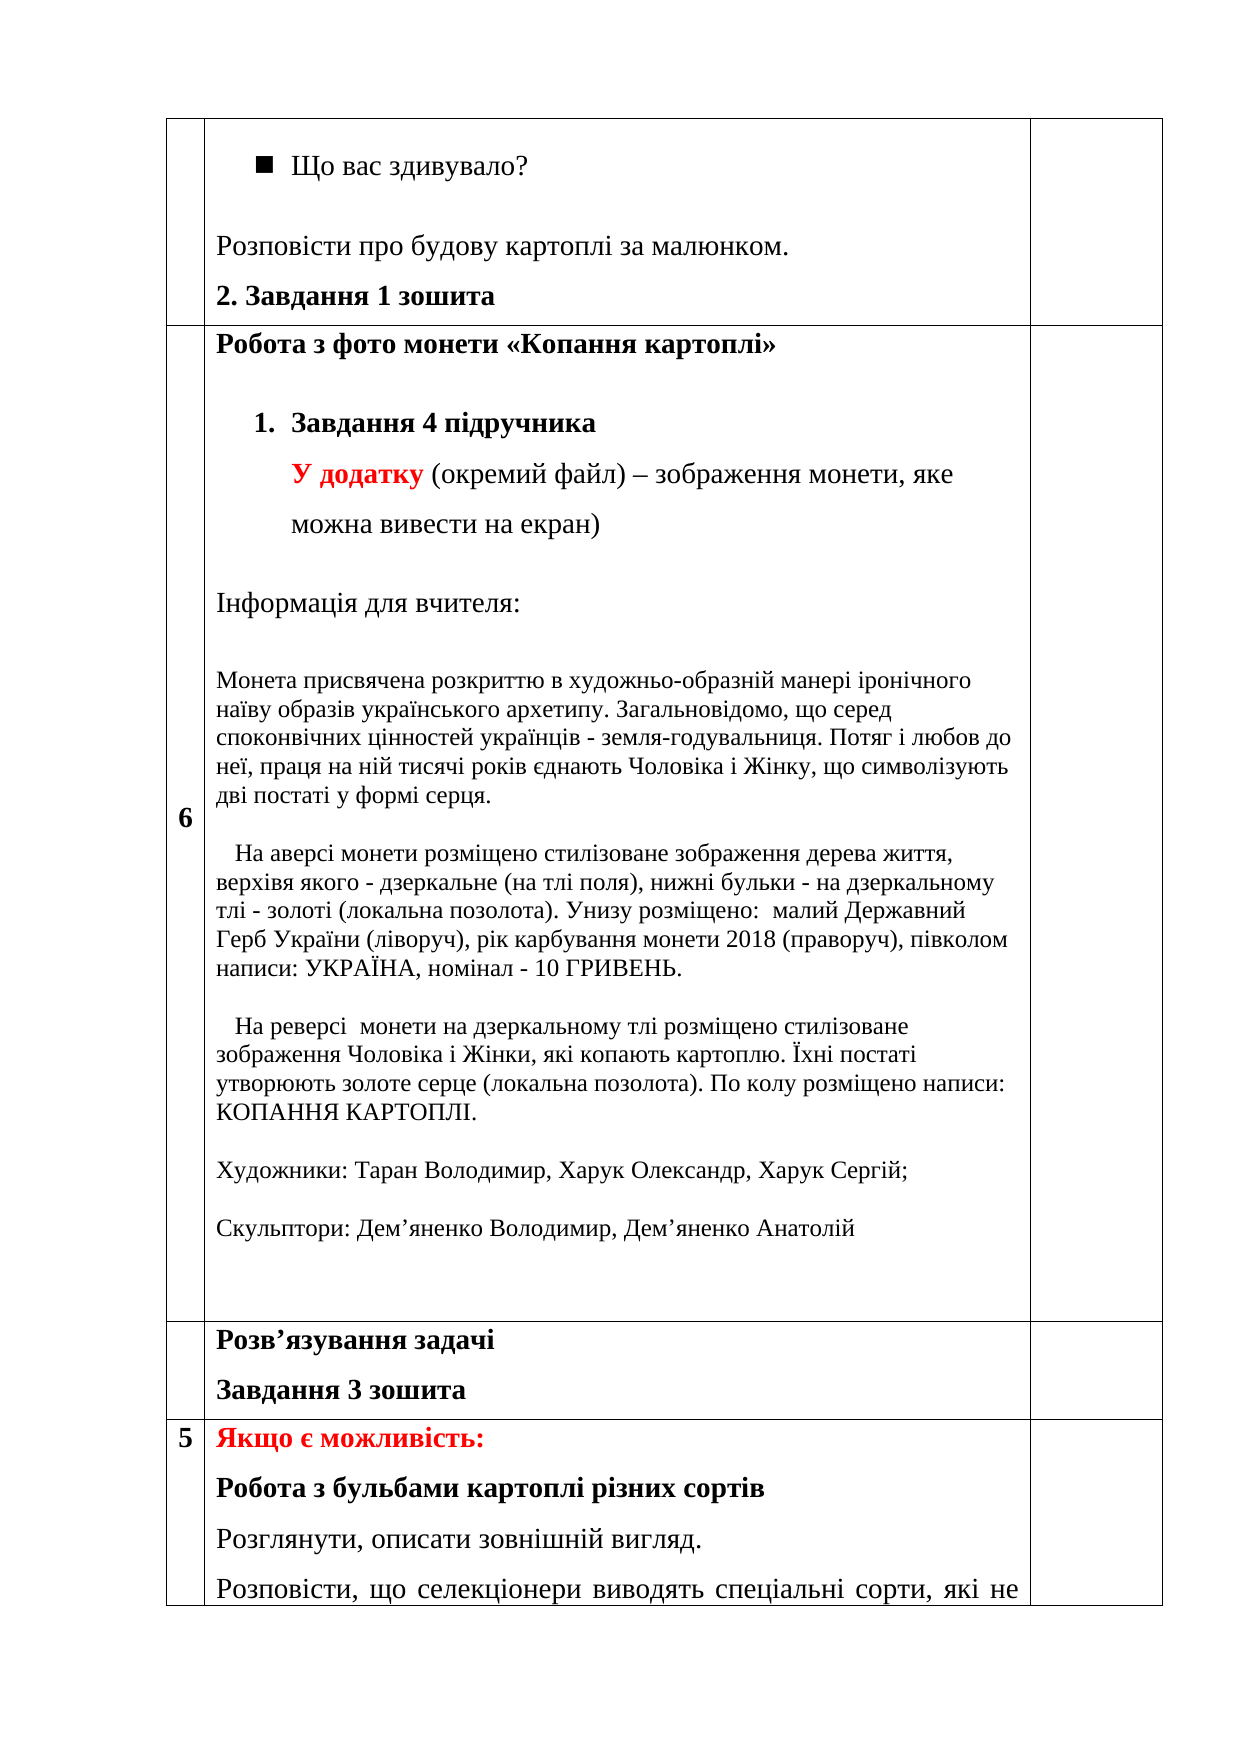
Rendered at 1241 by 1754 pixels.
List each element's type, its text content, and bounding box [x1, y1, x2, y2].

table_cell [167, 1322, 204, 1419]
table_cell Розв’язування задачі Завдання 3 зошита [205, 1322, 1030, 1419]
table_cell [205, 1420, 1030, 1604]
table_cell 5 [167, 1420, 204, 1604]
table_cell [205, 119, 1030, 325]
table_cell [1031, 1322, 1162, 1419]
table_cell 6 [167, 326, 204, 1321]
table_cell [1031, 326, 1162, 1321]
table_cell Робота з фото монети «Копання картоплі» Завдання 4 підручника У додатку (окремий файл) – зображення монети, яке можна вивести на екран) Інформація для вчителя: Монета присвячена розкриттю в художньо-образній манері іронічного наїву образів українського архетипу. Загальновідомо, що серед споконвічних цінностей українців - земля-годувальниця. Потяг і любов до неї, праця на ній тисячі років єднають Чоловіка і Жінку, що символізують дві постаті у формі серця. На аверсі монети розміщено стилізоване зображення дерева життя, верхівя якого - дзеркальне (на тлі поля), нижні бульки - на дзеркальному тлі - золоті (локальна позолота). Унизу розміщено: малий Державний Герб України (ліворуч), рік карбування монети 2018 (праворуч), півколом написи: УКРАЇНА, номінал - 10 ГРИВЕНЬ. На реверсі монети на дзеркальному тлі розміщено стилізоване зображення Чоловіка і Жінки, які копають картоплю. Їхні постаті утворюють золоте серце (локальна позолота). По колу розміщено написи: КОПАННЯ КАРТОПЛІ. Художники: Таран Володимир, Харук Олександр, Харук Сергій; Скульптори: Дем’яненко Володимир, Дем’яненко Анатолій [205, 326, 1030, 1321]
table_cell [1031, 119, 1162, 325]
table_cell [1031, 1420, 1162, 1604]
table_cell 5 [167, 119, 204, 325]
